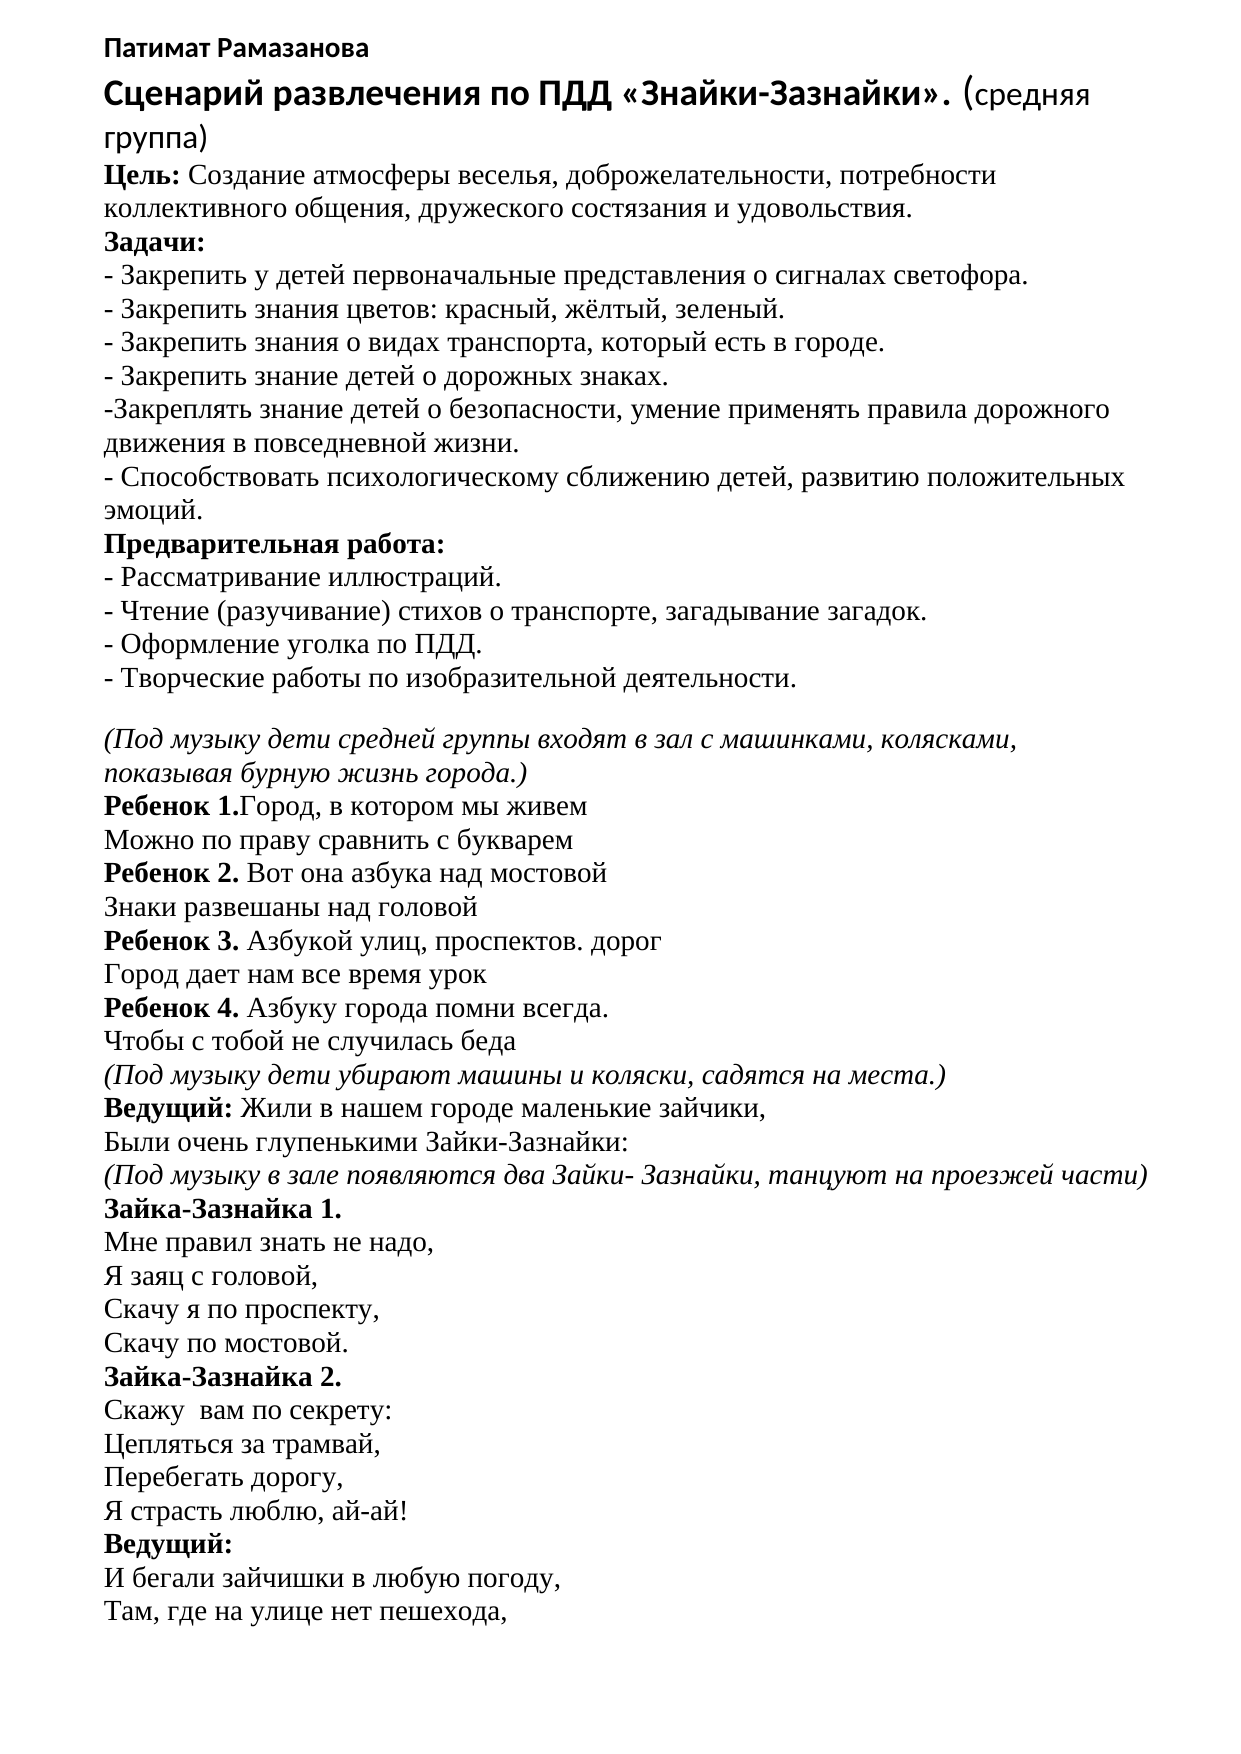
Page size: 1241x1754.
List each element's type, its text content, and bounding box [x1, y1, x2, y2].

text Перебегать дорогу, [103, 1459, 1152, 1493]
text Там, где на улице нет пешехода, [103, 1593, 1152, 1627]
text Я страсть люблю, ай-ай! [103, 1493, 1152, 1526]
text Сценарий развлечения по ПДД «Знайки-Зазнайки». (средняя группа) [103, 65, 1152, 157]
text И бегали зайчишки в любую погоду, [103, 1560, 1152, 1593]
text Скажу вам по секрету: [103, 1392, 1152, 1426]
text Город дает нам все время урок [103, 956, 1152, 990]
text Цель: Создание атмосферы веселья, доброжелательности, потребности коллективного общения, дружеского состязания и удовольствия. Задачи: - Закрепить у детей первоначальные представления о сигналах светофора. - Закрепить знания цветов: красный, жёлтый, зеленый. [103, 157, 1152, 324]
text Были очень глупенькими Зайки-Зазнайки: [103, 1124, 1152, 1157]
text - Закрепить знания о видах транспорта, который есть в городе. - Закрепить знание детей о дорожных знаках. [103, 324, 1152, 392]
text Ребенок 3. Азбукой улиц, проспектов. дорог [103, 923, 1152, 956]
text (Под музыку дети убирают машины и коляски, садятся на места.) [103, 1057, 1152, 1090]
text Я заяц с головой, [103, 1258, 1152, 1292]
text Скачу я по проспекту, [103, 1292, 1152, 1325]
text Ребенок 2. Вот она азбука над мостовой [103, 856, 1152, 889]
text Ребенок 4. Азбуку города помни всегда. [103, 990, 1152, 1023]
text Цепляться за трамвай, [103, 1426, 1152, 1459]
text Скачу по мостовой. [103, 1325, 1152, 1359]
text Патимат Рамазанова [103, 29, 1152, 65]
text Ведущий: [103, 1526, 1152, 1560]
text Ребенок 1.Город, в котором мы живем [103, 788, 1152, 822]
text Знаки развешаны над головой [103, 889, 1152, 923]
text Зайка-Зазнайка 1. [103, 1191, 1152, 1224]
text (Под музыку дети средней группы входят в зал с машинками, колясками, показывая бурную жизнь города.) [103, 721, 1152, 788]
text Мне правил знать не надо, [103, 1224, 1152, 1258]
text Ведущий: Жили в нашем городе маленькие зайчики, [103, 1090, 1152, 1124]
text Зайка-Зазнайка 2. [103, 1359, 1152, 1392]
text Чтобы с тобой не случилась беда [103, 1023, 1152, 1057]
text Можно по праву сравнить с букварем [103, 822, 1152, 856]
text (Под музыку в зале появляются два Зайки- Зазнайки, танцуют на проезжей части) [103, 1157, 1152, 1191]
text -Закреплять знание детей о безопасности, умение применять правила дорожного движения в повседневной жизни. - Способствовать психологическому сближению детей, развитию положительных эмоций. Предварительная работа: - Рассматривание иллюстраций. - Чтение (разучивание) стихов о транспорте, загадывание загадок. - Оформление уголка по ПДД. - Творческие работы по изобразительной деятельности. [103, 392, 1152, 693]
